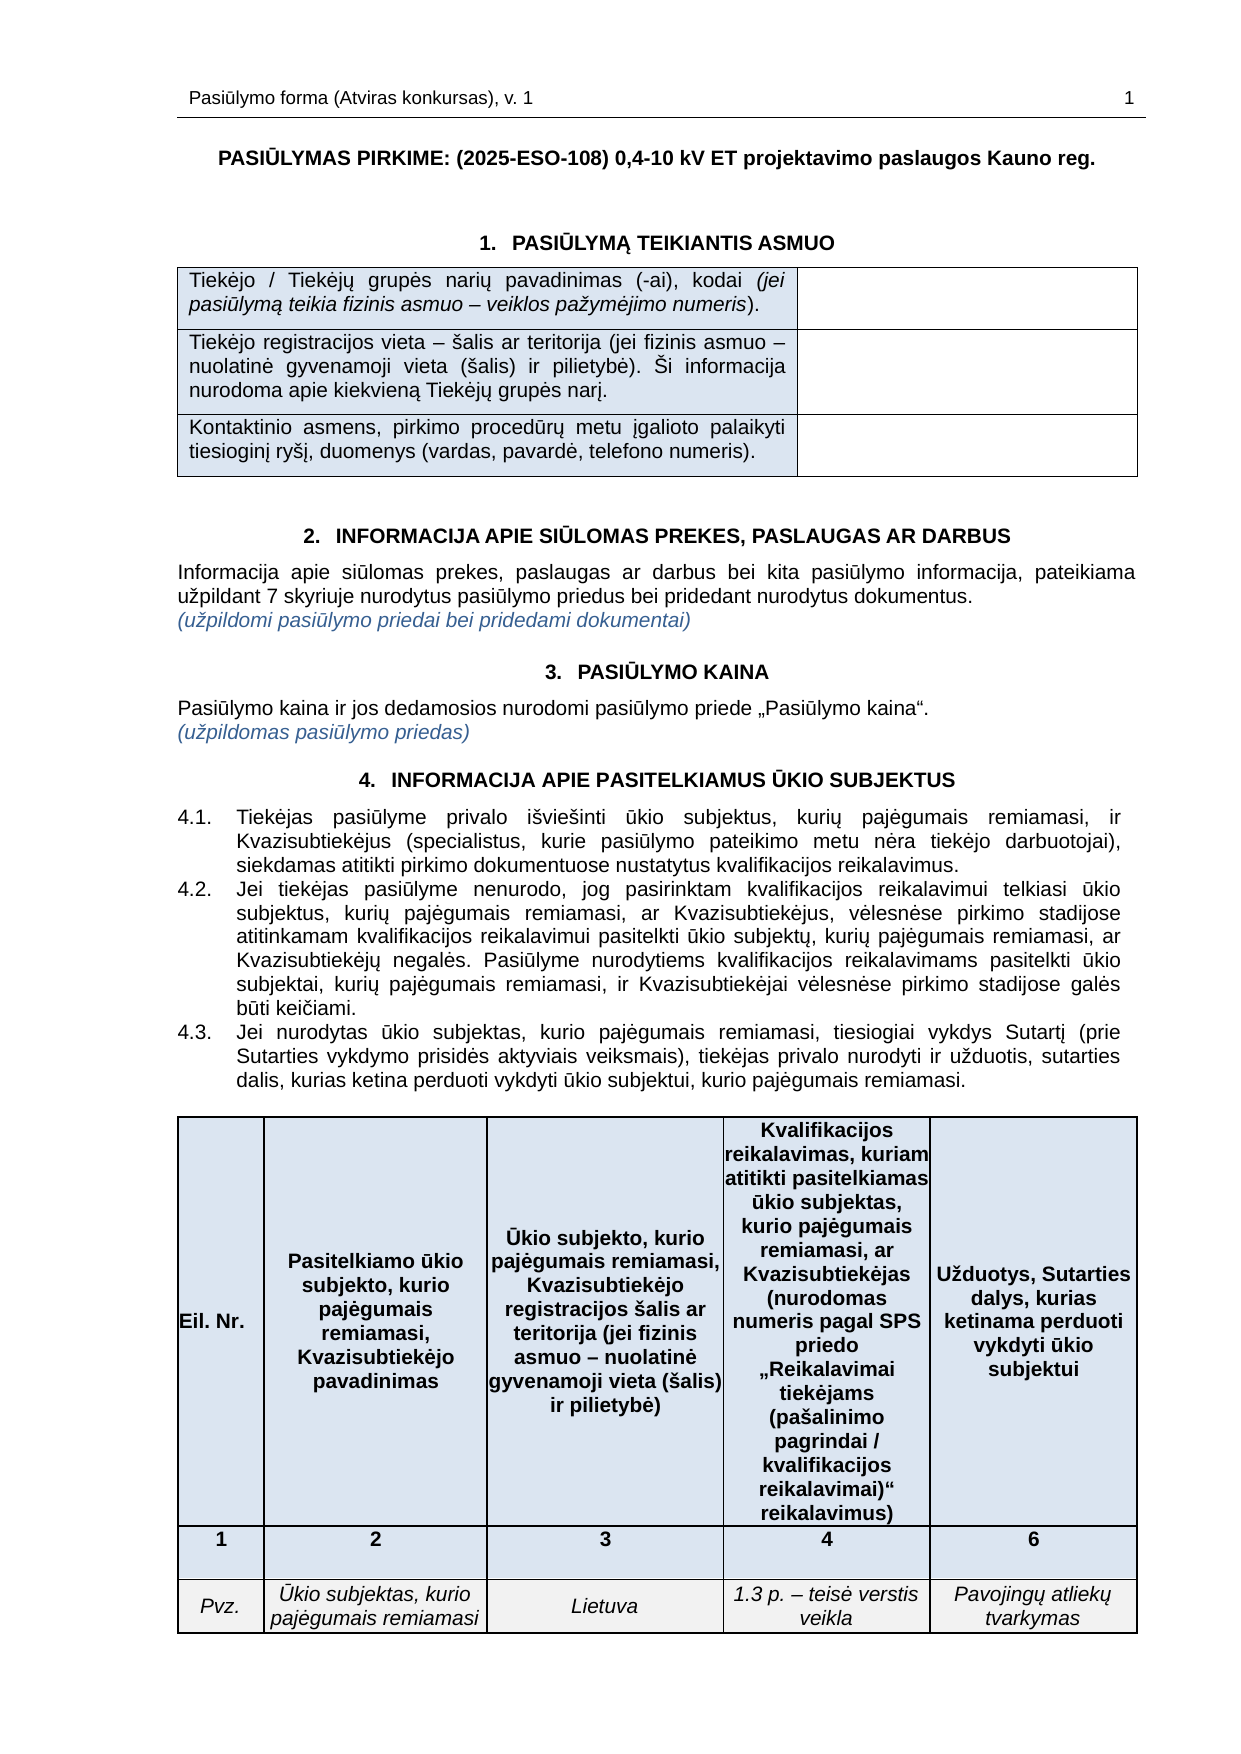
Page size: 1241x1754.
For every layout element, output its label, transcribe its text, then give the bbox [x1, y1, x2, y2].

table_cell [724, 1580, 929, 1632]
table_header Pasitelkiamo ūkio subjekto, kurio pajėgumais remiamasi, Kvazisubtiekėjo pavadinimas [265, 1118, 486, 1525]
subtitle PASIŪLYMO KAINA [177, 660, 1137, 684]
table_cell Pvz. [179, 1580, 263, 1632]
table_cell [265, 1580, 486, 1632]
table_cell 3 [488, 1527, 723, 1578]
table_cell [798, 330, 1137, 414]
table_header Ūkio subjekto, kurio pajėgumais remiamasi, Kvazisubtiekėjo registracijos šalis ar teritorija (jei fizinis asmuo – nuolatinė gyvenamoji vieta (šalis) ir pilietybė) [488, 1118, 723, 1525]
text Tiekėjas pasiūlyme privalo išviešinti ūkio subjektus, kurių pajėgumais remiamasi, ir Kvazisubtiekėjus (specialistus, kurie pasiūlymo pateikimo metu nėra tiekėjo darbuotojai), siekdamas atitikti pirkimo dokumentuose nustatytus kvalifikacijos reikalavimus. [177, 804, 1122, 876]
table_cell Lietuva [488, 1580, 723, 1632]
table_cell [931, 1580, 1136, 1632]
text (užpildomi pasiūlymo priedai bei pridedami dokumentai) [177, 608, 1137, 632]
text (užpildomas pasiūlymo priedas) [177, 720, 1137, 744]
table_cell Kontaktinio asmens, pirkimo procedūrų metu įgalioto palaikyti tiesioginį ryšį, duomenys (vardas, pavardė, telefono numeris). [178, 415, 797, 476]
subtitle PASIŪLYMĄ TEIKIANTIS ASMUO [177, 231, 1137, 255]
list Informacija apie siūlomas prekes, paslaugas ar darbus bei kita pasiūlymo informacija, pateikiama užpildant 7 skyriuje nurodytus pasiūlymo priedus bei pridedant nurodytus dokumentus. [177, 560, 1137, 608]
text PASIŪLYMAS PIRKIME: (2025-ESO-108) 0,4-10 kV ET projektavimo paslaugos Kauno reg. [177, 146, 1137, 170]
table_cell Tiekėjo registracijos vieta – šalis ar teritorija (jei fizinis asmuo – nuolatinė gyvenamoji vieta (šalis) ir pilietybė). Ši informacija nurodoma apie kiekvieną Tiekėjų grupės narį. [178, 330, 797, 414]
table_cell 1 [179, 1527, 263, 1578]
table_header Tiekėjo / Tiekėjų grupės narių pavadinimas (-ai), kodai (jei pasiūlymą teikia fizinis asmuo – veiklos pažymėjimo numeris). [178, 268, 797, 329]
table_header Kvalifikacijos reikalavimas, kuriam atitikti pasitelkiamas ūkio subjektas, kurio pajėgumais remiamasi, ar Kvazisubtiekėjas (nurodomas numeris pagal SPS priedo „Reikalavimai tiekėjams (pašalinimo pagrindai / kvalifikacijos reikalavimai)“ reikalavimus) [724, 1118, 929, 1525]
table_cell [798, 415, 1137, 476]
table_cell 6 [931, 1527, 1136, 1578]
table_header [798, 268, 1137, 329]
table_header Eil. Nr. [179, 1118, 263, 1525]
subtitle INFORMACIJA APIE SIŪLOMAS PREKES, PASLAUGAS AR DARBUS [177, 523, 1137, 547]
text Pasiūlymo kaina ir jos dedamosios nurodomi pasiūlymo priede „Pasiūlymo kaina“. [177, 696, 1137, 720]
table_header Užduotys, Sutarties dalys, kurias ketinama perduoti vykdyti ūkio subjektui [931, 1118, 1136, 1525]
subtitle INFORMACIJA APIE PASITELKIAMUS ŪKIO SUBJEKTUS [177, 768, 1137, 792]
table_cell 2 [265, 1527, 486, 1578]
text Jei tiekėjas pasiūlyme nenurodo, jog pasirinktam kvalifikacijos reikalavimui telkiasi ūkio subjektus, kurių pajėgumais remiamasi, ar Kvazisubtiekėjus, vėlesnėse pirkimo stadijose atitinkamam kvalifikacijos reikalavimui pasitelkti ūkio subjektų, kurių pajėgumais remiamasi, ar Kvazisubtiekėjų negalės. Pasiūlyme nurodytiems kvalifikacijos reikalavimams pasitelkti ūkio subjektai, kurių pajėgumais remiamasi, ir Kvazisubtiekėjai vėlesnėse pirkimo stadijose galės būti keičiami. [177, 876, 1122, 1020]
text Jei nurodytas ūkio subjektas, kurio pajėgumais remiamasi, tiesiogiai vykdys Sutartį (prie Sutarties vykdymo prisidės aktyviais veiksmais), tiekėjas privalo nurodyti ir užduotis, sutarties dalis, kurias ketina perduoti vykdyti ūkio subjektui, kurio pajėgumais remiamasi. [177, 1020, 1122, 1092]
table_cell 4 [724, 1527, 929, 1578]
